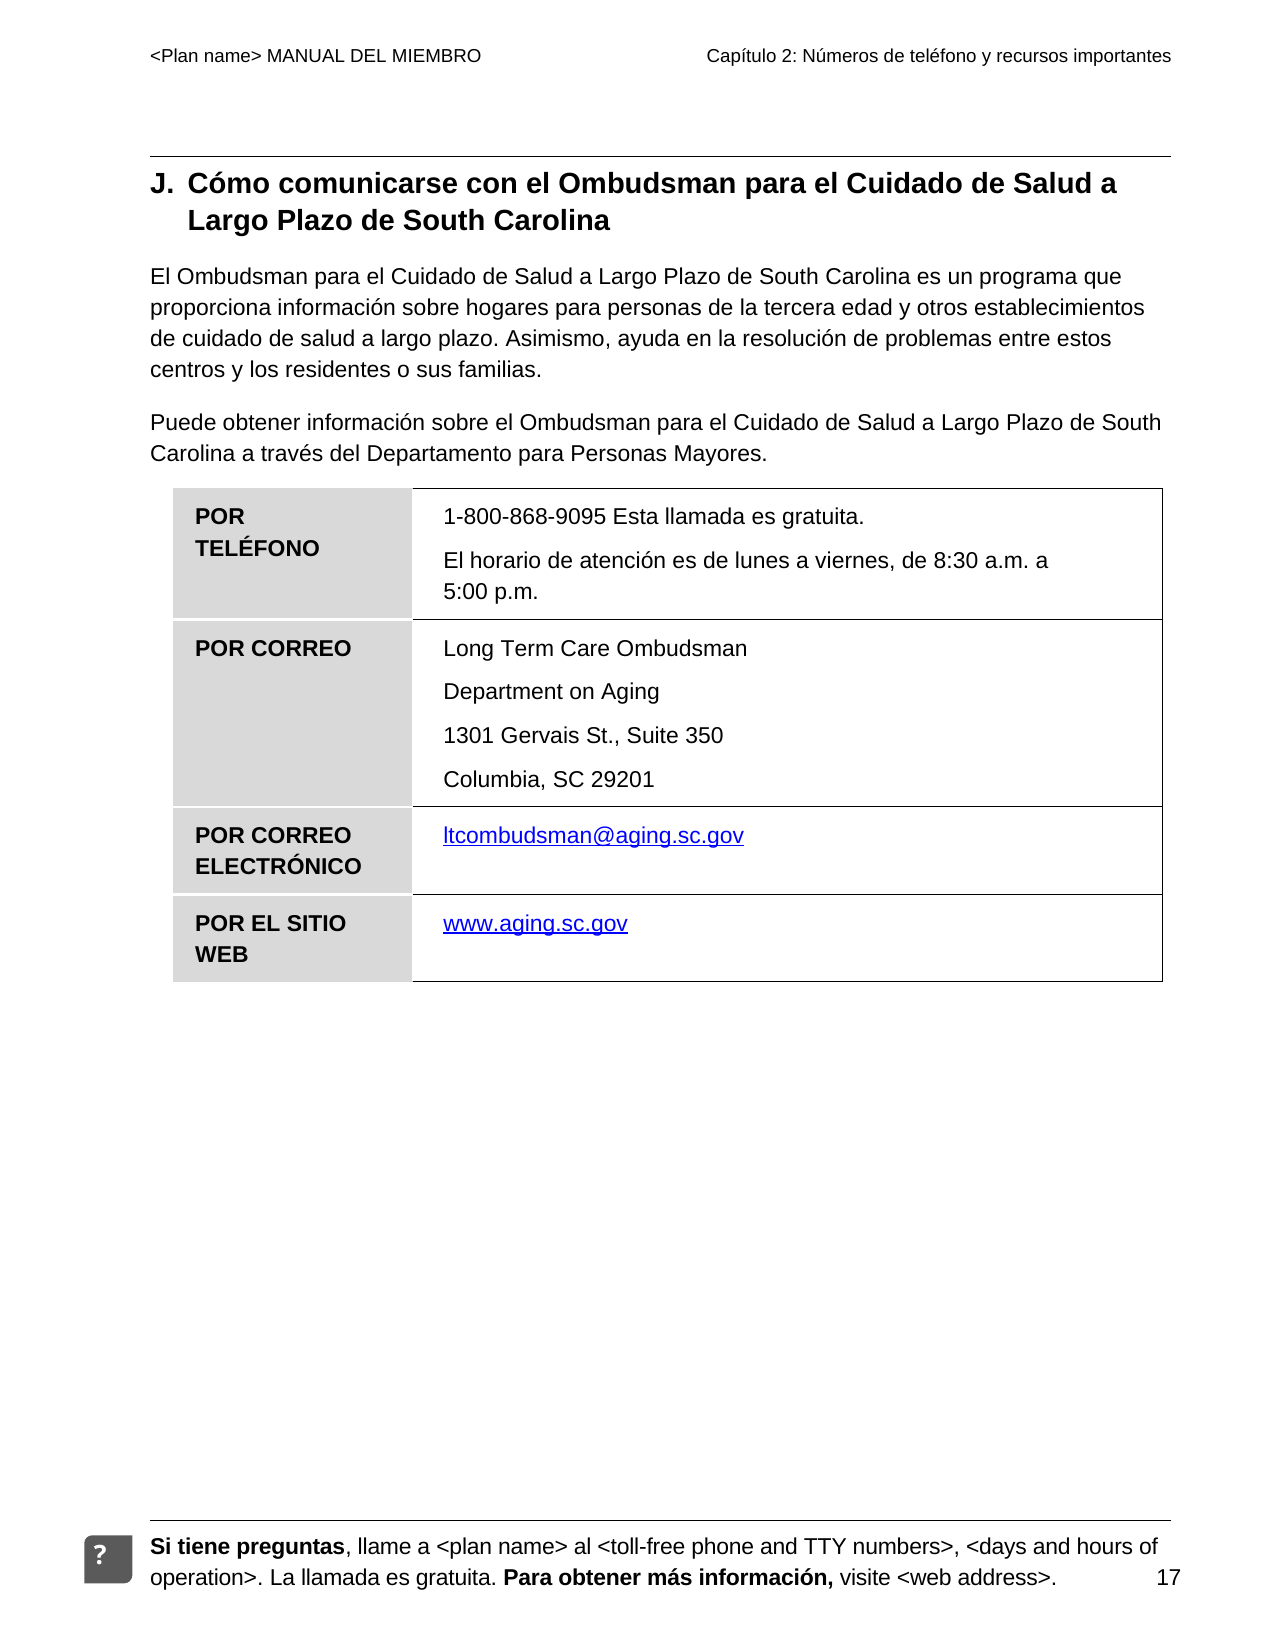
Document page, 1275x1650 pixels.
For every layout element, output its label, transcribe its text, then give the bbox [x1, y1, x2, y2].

table_cell POR EL SITIO WEB [173, 896, 412, 981]
subtitle Cómo comunicarse con el Ombudsman para el Cuidado de Salud a Largo Plazo de South Carolina [150, 157, 1171, 238]
table_header POR TELÉFONO [173, 489, 412, 618]
table_cell POR CORREO [173, 621, 412, 806]
table_cell ltcombudsman@aging.sc.gov [413, 807, 1162, 893]
text El Ombudsman para el Cuidado de Salud a Largo Plazo de South Carolina es un programa que proporciona información sobre hogares para personas de la tercera edad y otros establecimientos de cuidado de salud a largo plazo. Asimismo, ayuda en la resolución de problemas entre estos centros y los residentes o sus familias. [150, 259, 1171, 384]
table_cell www.aging.sc.gov [413, 895, 1162, 981]
text Puede obtener información sobre el Ombudsman para el Cuidado de Salud a Largo Plazo de South Carolina a través del Departamento para Personas Mayores. [150, 405, 1171, 467]
table_header 1-800-868-9095 Esta llamada es gratuita. El horario de atención es de lunes a viernes, de 8:30 a.m. a 5:00 p.m. [413, 489, 1162, 618]
table_cell POR CORREO ELECTRÓNICO [173, 808, 412, 893]
table_cell Long Term Care Ombudsman Department on Aging 1301 Gervais St., Suite 350 Columbia, SC 29201 [413, 620, 1162, 806]
